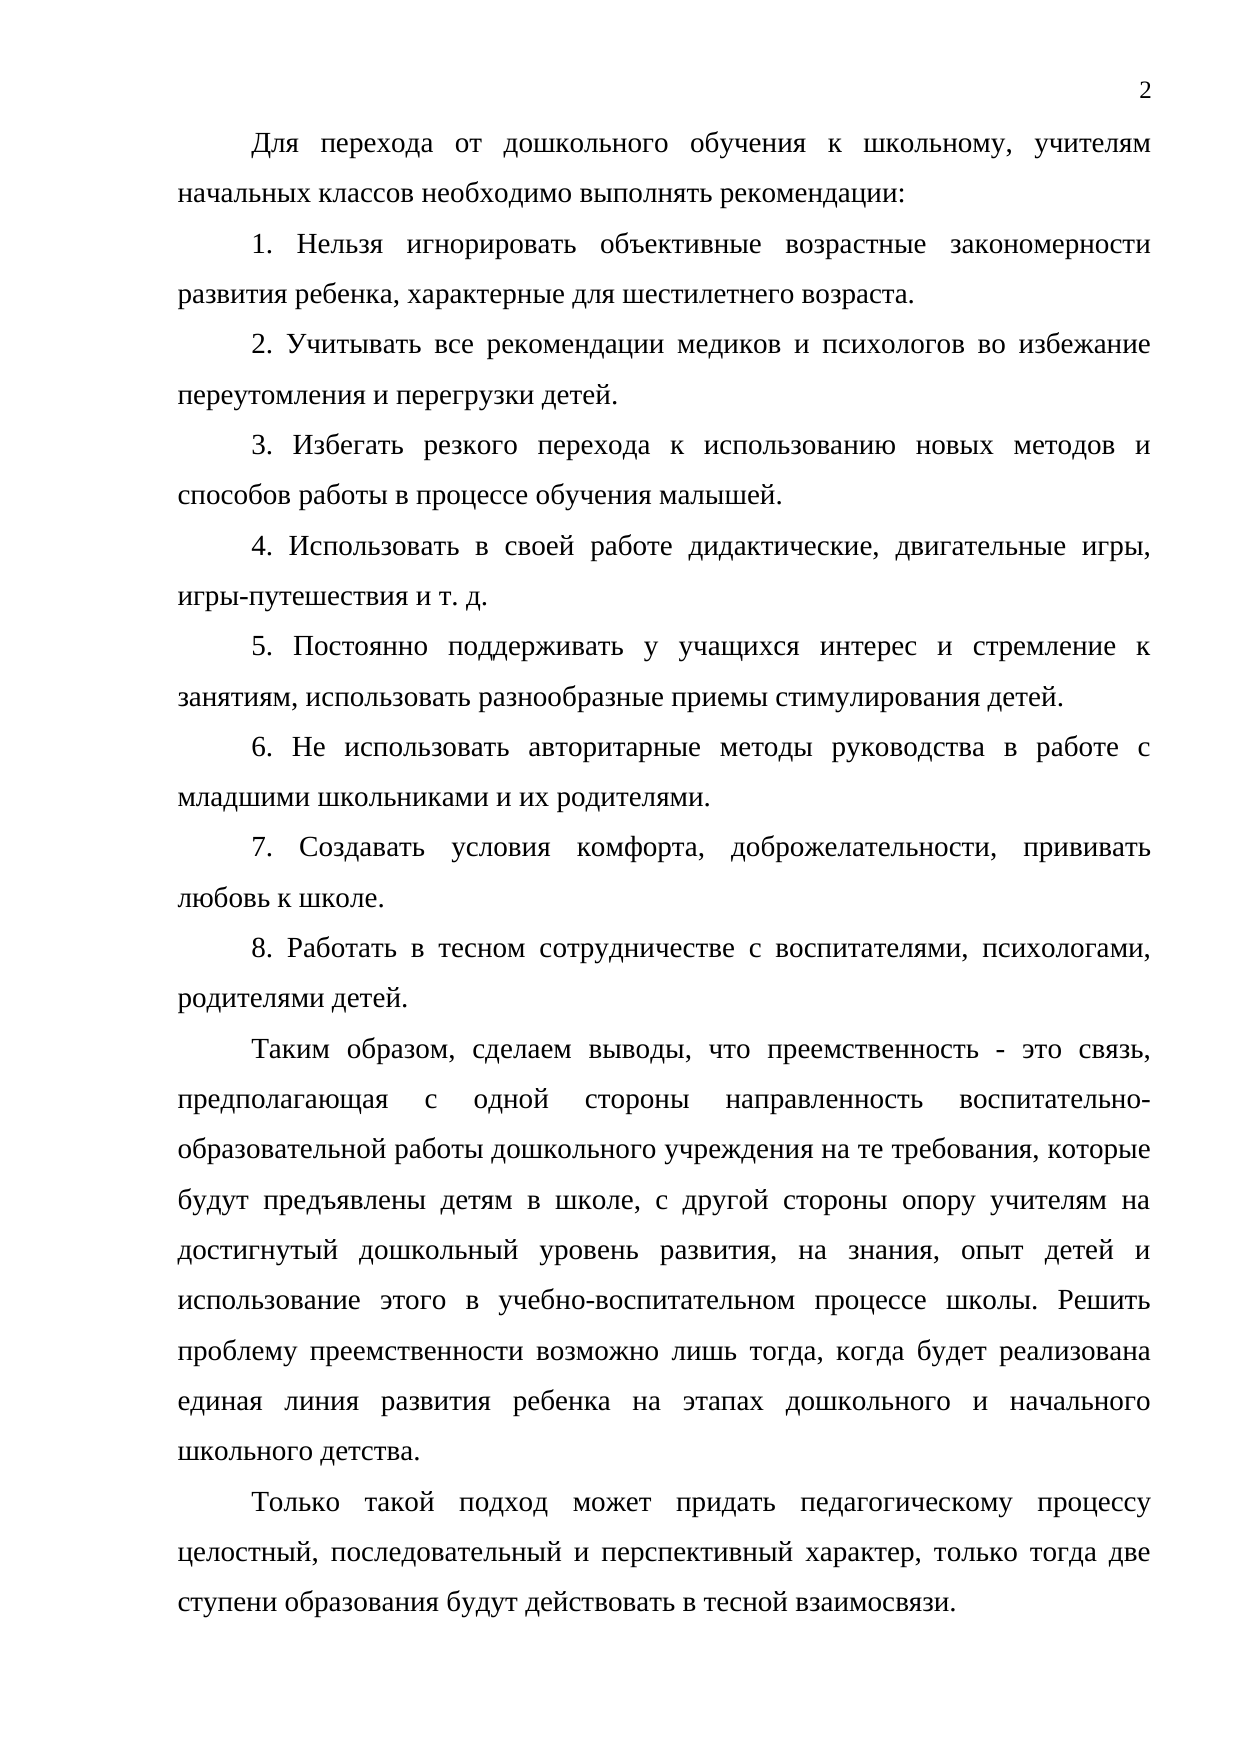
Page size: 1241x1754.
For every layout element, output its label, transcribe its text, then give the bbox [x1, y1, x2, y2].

text 7. Создавать условия комфорта, доброжелательности, прививать любовь к школе. [177, 829, 1152, 913]
text 5. Постоянно поддерживать у учащихся интерес и стремление к занятиям, использовать разнообразные приемы стимулирования детей. [177, 628, 1152, 712]
text 1. Нельзя игнорировать объективные возрастные закономерности развития ребенка, характерные для шестилетнего возраста. [177, 226, 1152, 310]
text Только такой подход может придать педагогическому процессу целостный, последовательный и перспективный характер, только тогда две ступени образования будут действовать в тесной взаимосвязи. [177, 1484, 1152, 1618]
text 2. Учитывать все рекомендации медиков и психологов во избежание переутомления и перегрузки детей. [177, 326, 1152, 410]
text Для перехода от дошкольного обучения к школьному, учителям начальных классов необходимо выполнять рекомендации: [177, 125, 1152, 209]
text 6. Не использовать авторитарные методы руководства в работе с младшими школьниками и их родителями. [177, 729, 1152, 813]
text 3. Избегать резкого перехода к использованию новых методов и способов работы в процессе обучения малышей. [177, 427, 1152, 511]
text 4. Использовать в своей работе дидактические, двигательные игры, игры-путешествия и т. д. [177, 528, 1152, 612]
text 8. Работать в тесном сотрудничестве с воспитателями, психологами, родителями детей. [177, 930, 1152, 1014]
text Таким образом, сделаем выводы, что преемственность - это связь, предполагающая с одной стороны направленность воспитательно-образовательной работы дошкольного учреждения на те требования, которые будут предъявлены детям в школе, с другой стороны опору учителям на достигнутый дошкольный уровень развития, на знания, опыт детей и использование этого в учебно-воспитательном процессе школы. Решить проблему преемственности возможно лишь тогда, когда будет реализована единая линия развития ребенка на этапах дошкольного и начального школьного детства. [177, 1031, 1152, 1467]
